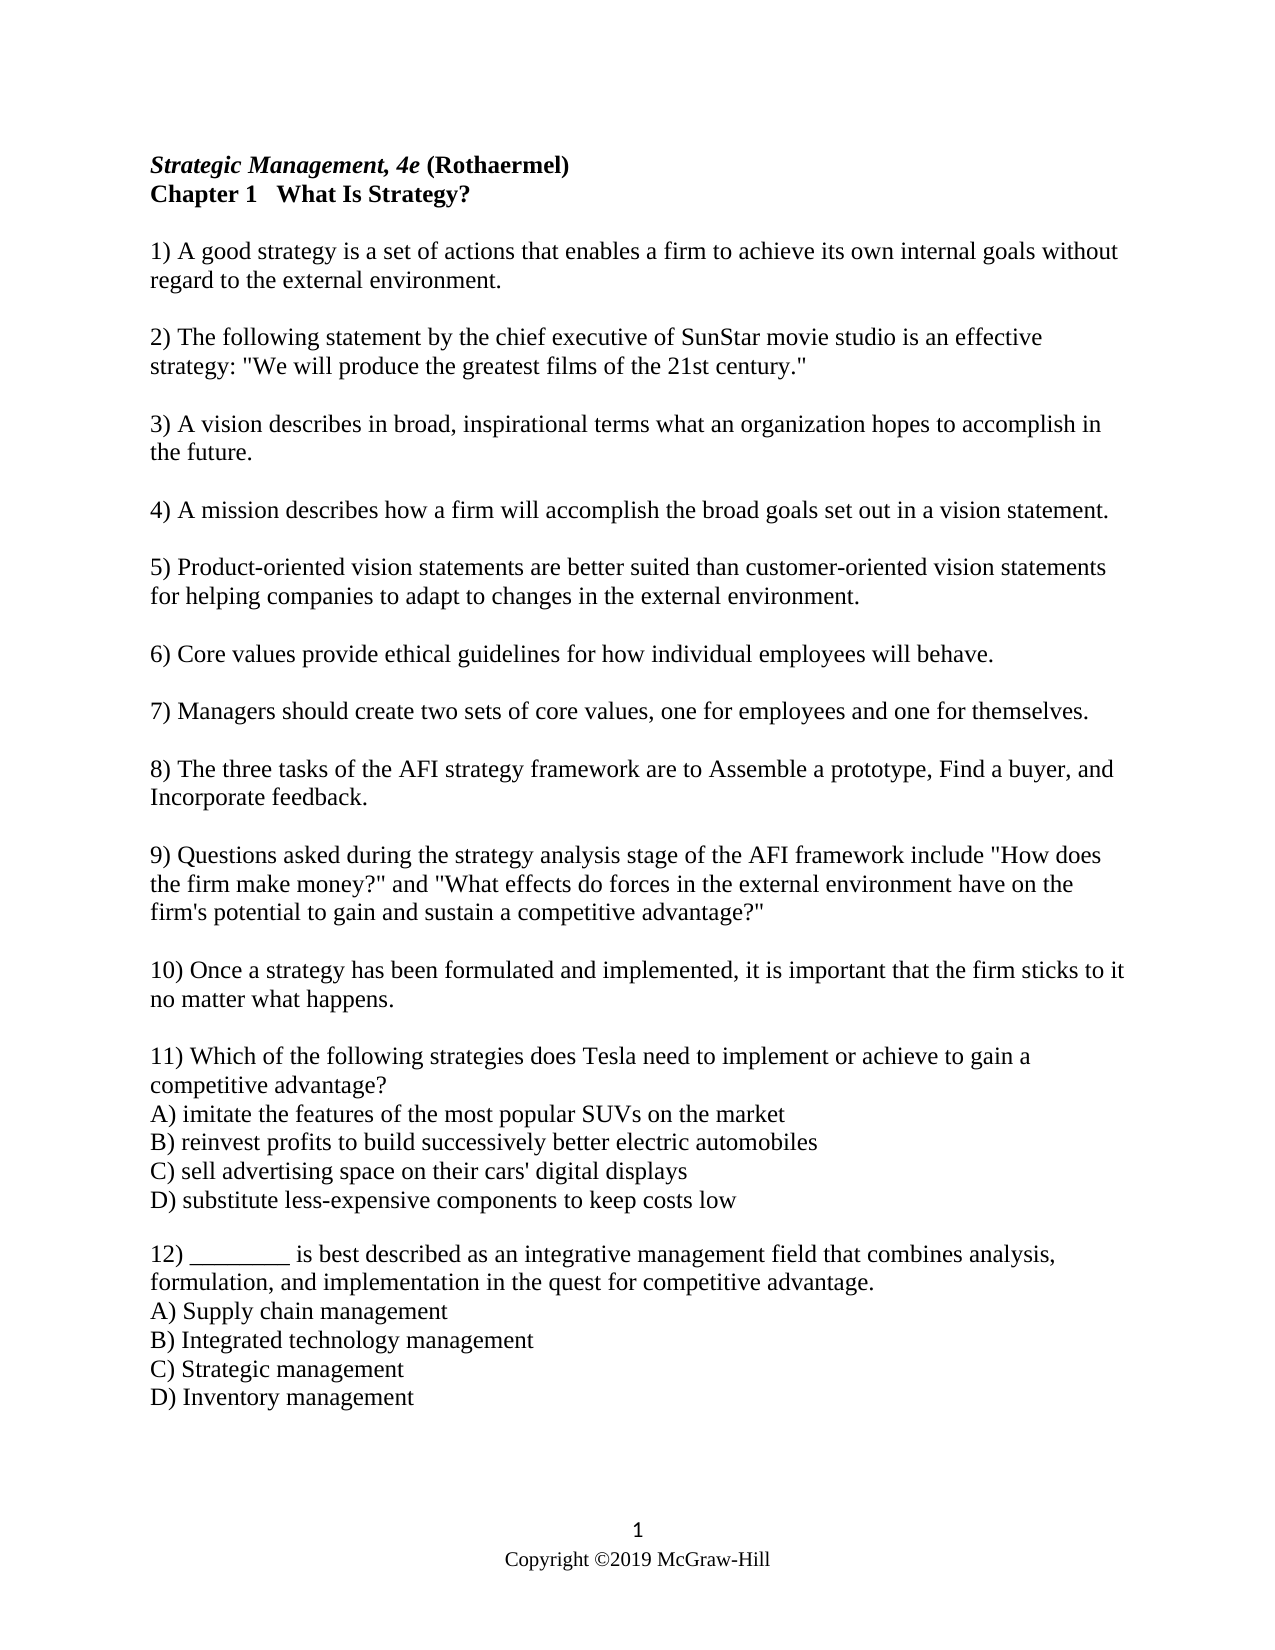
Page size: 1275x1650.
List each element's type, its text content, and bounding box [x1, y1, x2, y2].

text C) sell advertising space on their cars' digital displays [150, 1156, 1125, 1185]
text 3) A vision describes in broad, inspirational terms what an organization hopes to accomplish in the future. [150, 409, 1125, 466]
text 2) The following statement by the chief executive of SunStar movie studio is an effective strategy: "We will produce the greatest films of the 21st century." [150, 322, 1125, 380]
text C) Strategic management [150, 1354, 1125, 1382]
text 11) Which of the following strategies does Tesla need to implement or achieve to gain a competitive advantage? [150, 1041, 1125, 1099]
text 1) A good strategy is a set of actions that enables a firm to achieve its own internal goals without regard to the external environment. [150, 236, 1125, 294]
text 9) Questions asked during the strategy analysis stage of the AFI framework include "How does the firm make money?" and "What effects do forces in the external environment have on the firm's potential to gain and sustain a competitive advantage?" [150, 840, 1125, 926]
text D) Inventory management [150, 1382, 1125, 1411]
text 5) Product-oriented vision statements are better suited than customer-oriented vision statements for helping companies to adapt to changes in the external environment. [150, 552, 1125, 610]
text 7) Managers should create two sets of core values, one for employees and one for themselves. [150, 696, 1125, 725]
text A) imitate the features of the most popular SUVs on the market [150, 1099, 1125, 1127]
text 8) The three tasks of the AFI strategy framework are to Assemble a prototype, Find a buyer, and Incorporate feedback. [150, 754, 1125, 811]
text A) Supply chain management [150, 1296, 1125, 1325]
text Strategic Management, 4e (Rothaermel) [150, 150, 1125, 179]
text 10) Once a strategy has been formulated and implemented, it is important that the firm sticks to it no matter what happens. [150, 955, 1125, 1012]
text 4) A mission describes how a firm will accomplish the broad goals set out in a vision statement. [150, 495, 1125, 524]
text Chapter 1 What Is Strategy? [150, 179, 1125, 207]
text B) Integrated technology management [150, 1325, 1125, 1354]
text D) substitute less-expensive components to keep costs low [150, 1185, 1125, 1214]
text 12) ________ is best described as an integrative management field that combines analysis, formulation, and implementation in the quest for competitive advantage. [150, 1239, 1125, 1296]
text 6) Core values provide ethical guidelines for how individual employees will behave. [150, 639, 1125, 667]
text B) reinvest profits to build successively better electric automobiles [150, 1127, 1125, 1156]
